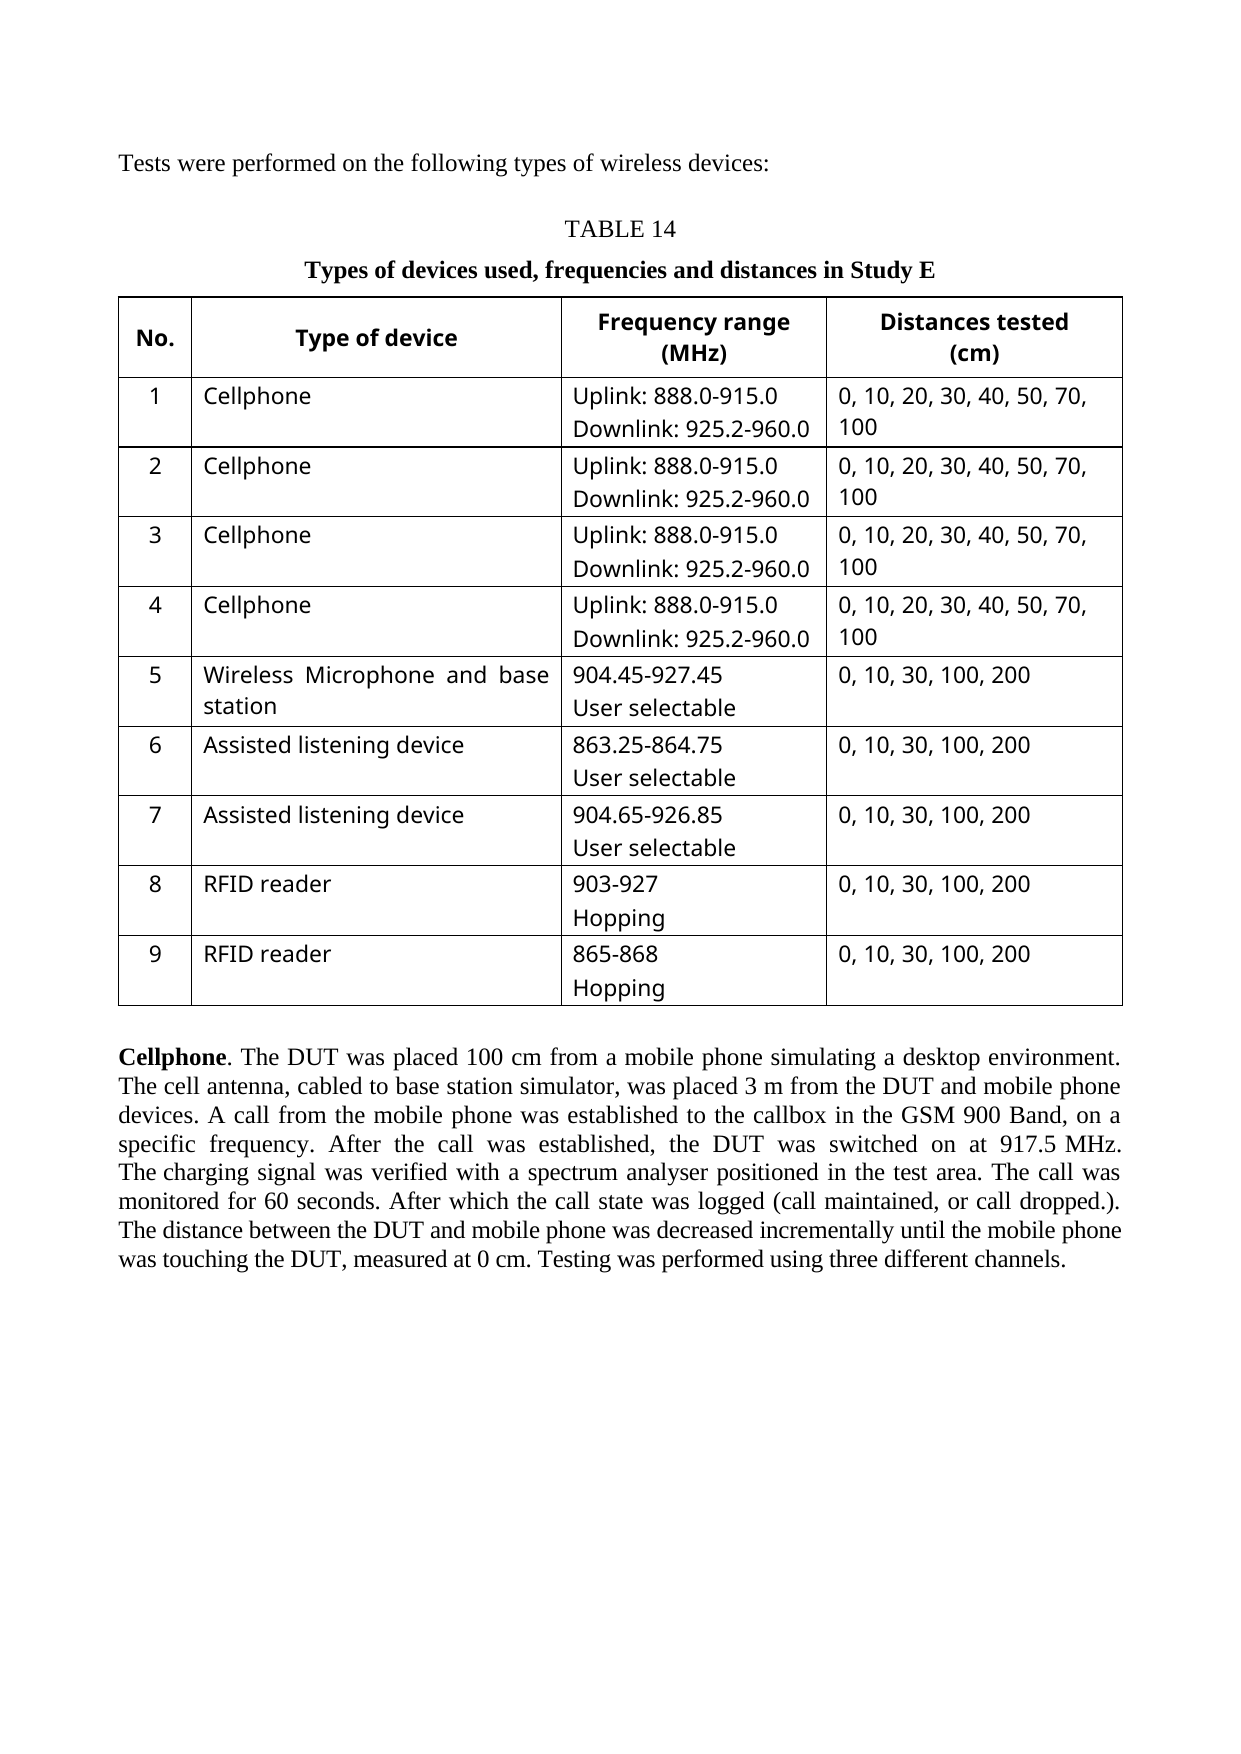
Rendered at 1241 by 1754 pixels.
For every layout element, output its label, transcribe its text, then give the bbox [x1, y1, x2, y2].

table_cell 0, 10, 20, 30, 40, 50, 70, 100 [827, 448, 1122, 516]
table_cell 2 [119, 448, 191, 516]
table_cell 865-868 Hopping [562, 936, 826, 1005]
table_header No. [119, 298, 191, 377]
table_cell 0, 10, 30, 100, 200 [827, 936, 1122, 1005]
text TABLE 14 [118, 214, 1122, 243]
table_cell Wireless Microphone and base station [192, 657, 561, 726]
table_cell 3 [119, 517, 191, 586]
table_cell Uplink: 888.0-915.0 Downlink: 925.2-960.0 [562, 448, 826, 516]
text Cellphone. The DUT was placed 100 cm from a mobile phone simulating a desktop environment. The cell antenna, cabled to base station simulator, was placed 3 m from the DUT and mobile phone devices. A call from the mobile phone was established to the callbox in the GSM 900 Band, on a specific frequency. After the call was established, the DUT was switched on at 917.5 MHz. The charging signal was verified with a spectrum analyser positioned in the test area. The call was monitored for 60 seconds. After which the call state was logged (call maintained, or call dropped.). The distance between the DUT and mobile phone was decreased incrementally until the mobile phone was touching the DUT, measured at 0 cm. Testing was performed using three different channels. [118, 1042, 1122, 1272]
table_cell 863.25-864.75 User selectable [562, 727, 826, 795]
table_cell Cellphone [192, 517, 561, 586]
table_cell Uplink: 888.0-915.0 Downlink: 925.2-960.0 [562, 517, 826, 586]
table_cell 4 [119, 587, 191, 656]
table_cell 9 [119, 936, 191, 1005]
table_header Type of device [192, 298, 561, 377]
table_cell 0, 10, 30, 100, 200 [827, 727, 1122, 795]
table_cell Cellphone [192, 448, 561, 516]
table_cell 7 [119, 796, 191, 865]
table_cell 904.65-926.85 User selectable [562, 796, 826, 865]
table_cell 0, 10, 30, 100, 200 [827, 866, 1122, 935]
table_cell 0, 10, 20, 30, 40, 50, 70, 100 [827, 587, 1122, 656]
table_cell Cellphone [192, 587, 561, 656]
table_cell Cellphone [192, 378, 561, 446]
table_cell 903-927 Hopping [562, 866, 826, 935]
table_cell Assisted listening device [192, 796, 561, 865]
table_cell 1 [119, 378, 191, 446]
table_header Distances tested (cm) [827, 298, 1122, 377]
table_cell RFID reader [192, 936, 561, 1005]
table_cell 6 [119, 727, 191, 795]
table_cell Assisted listening device [192, 727, 561, 795]
table_cell 8 [119, 866, 191, 935]
table_cell RFID reader [192, 866, 561, 935]
table_cell 0, 10, 20, 30, 40, 50, 70, 100 [827, 517, 1122, 586]
table_cell 904.45-927.45 User selectable [562, 657, 826, 726]
table_cell 0, 10, 30, 100, 200 [827, 796, 1122, 865]
title Tests were performed on the following types of wireless devices: [118, 148, 1122, 176]
table_cell 0, 10, 20, 30, 40, 50, 70, 100 [827, 378, 1122, 446]
table_cell Uplink: 888.0-915.0 Downlink: 925.2-960.0 [562, 587, 826, 656]
table_cell 5 [119, 657, 191, 726]
table_cell Uplink: 888.0-915.0 Downlink: 925.2-960.0 [562, 378, 826, 446]
table_header Frequency range (MHz) [562, 298, 826, 377]
table_cell 0, 10, 30, 100, 200 [827, 657, 1122, 726]
title Types of devices used, frequencies and distances in Study E [118, 255, 1122, 284]
